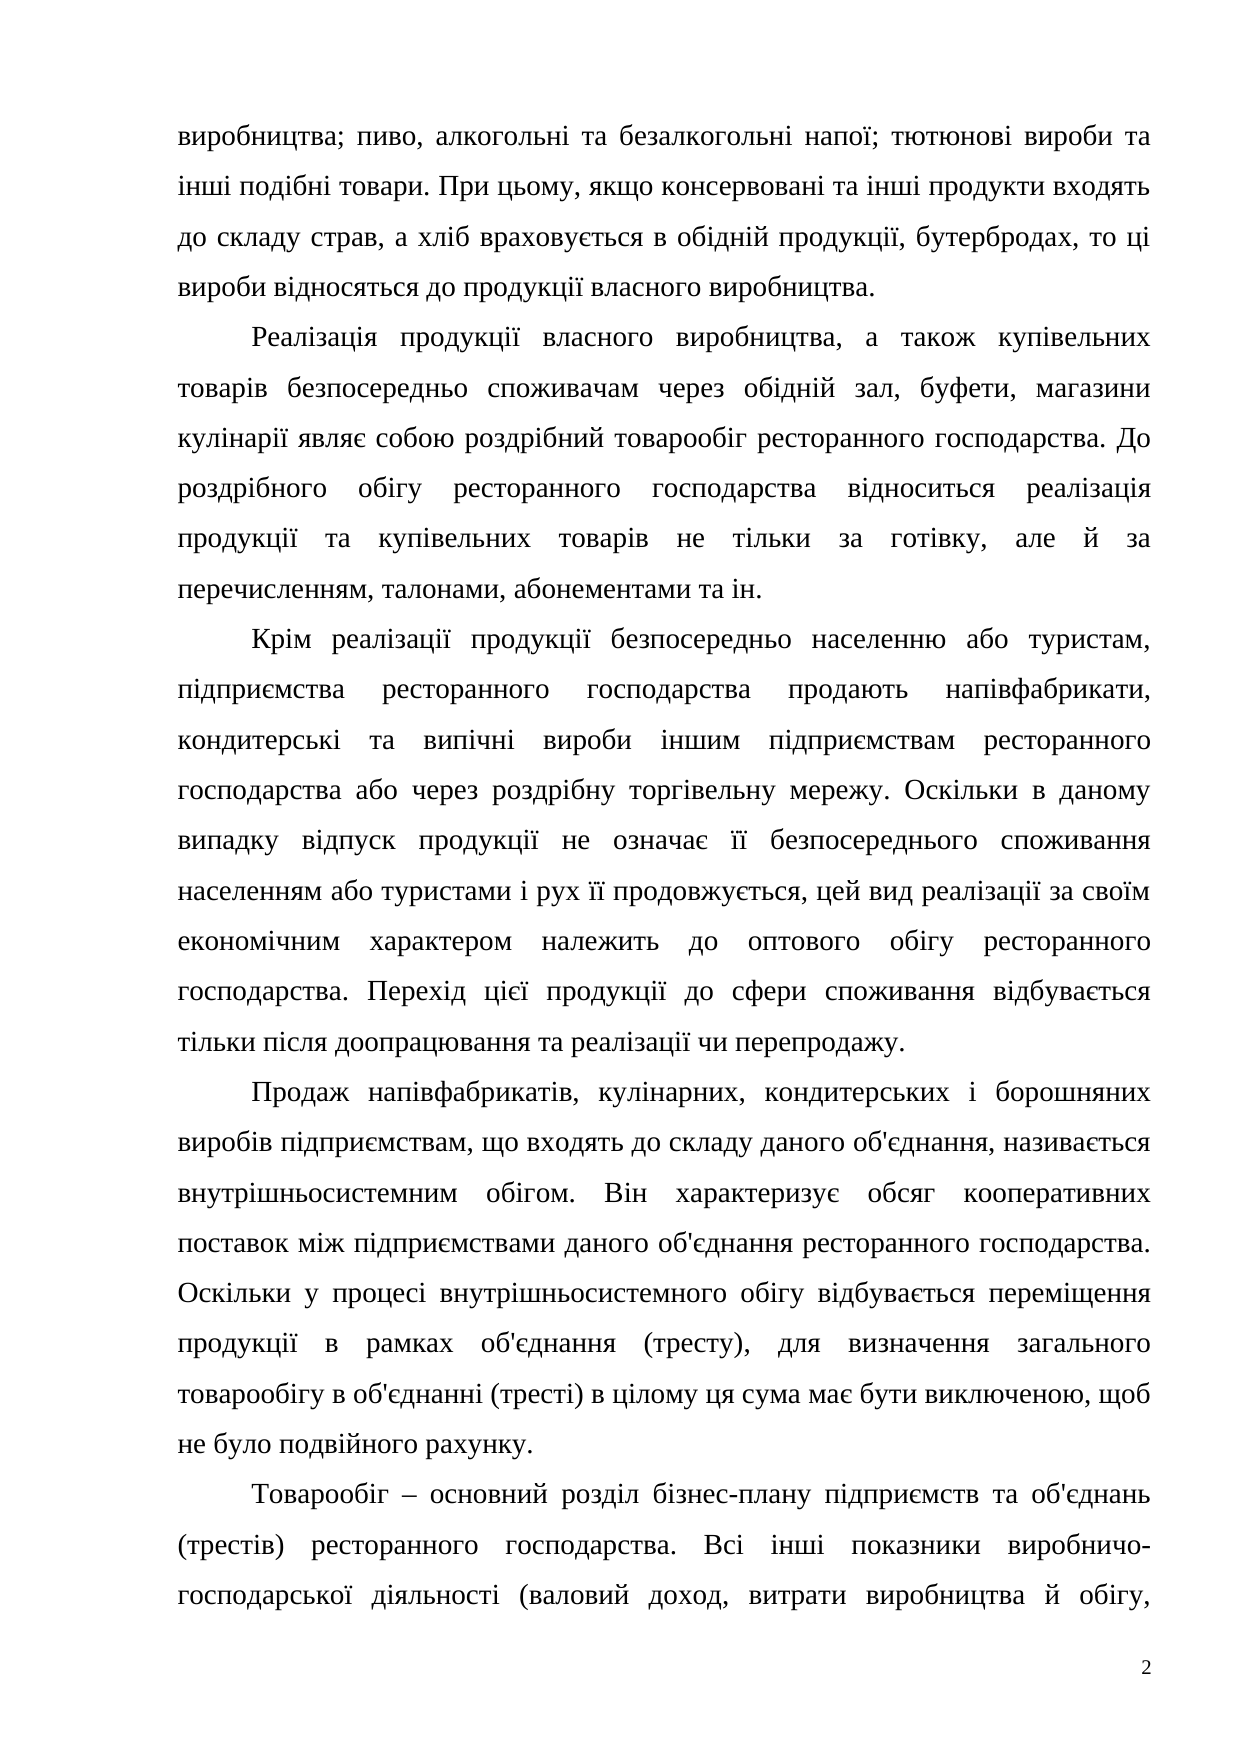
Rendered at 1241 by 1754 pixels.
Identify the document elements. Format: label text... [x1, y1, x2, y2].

text Продаж напівфабрикатів, кулінарних, кондитерських і борошняних виробів підприємствам, що входять до складу даного об'єднання, називається внутрішньосистемним обігом. Він характеризує обсяг кооперативних поставок між підприємствами даного об'єднання ресторанного господарства. Оскільки у процесі внутрішньосистемного обігу відбувається переміщення продукції в рамках об'єднання (тресту), для визначення загального товарообігу в об'єднанні (тресті) в цілому ця сума має бути виключеною, щоб не було подвійного рахунку. [177, 1074, 1152, 1460]
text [177, 118, 1152, 303]
text Крім реалізації продукції безпосередньо населенню або туристам, підприємства ресторанного господарства продають напівфабрикати, кондитерські та випічні вироби іншим підприємствам ресторанного господарства або через роздрібну торгівельну мережу. Оскільки в даному випадку відпуск продукції не означає її безпосереднього споживання населенням або туристами і рух її продовжується, цей вид реалізації за своїм економічним характером належить до оптового обігу ресторанного господарства. Перехід цієї продукції до сфери споживання відбувається тільки після доопрацювання та реалізації чи перепродажу. [177, 621, 1152, 1057]
text Реалізація продукції власного виробництва, а також купівельних товарів безпосередньо споживачам через обідній зал, буфети, магазини кулінарії являє собою роздрібний товарообіг ресторанного господарства. До роздрібного обігу ресторанного господарства відноситься реалізація продукції та купівельних товарів не тільки за готівку, але й за перечисленням, талонами, абонементами та ін. [177, 319, 1152, 604]
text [177, 1477, 1152, 1611]
